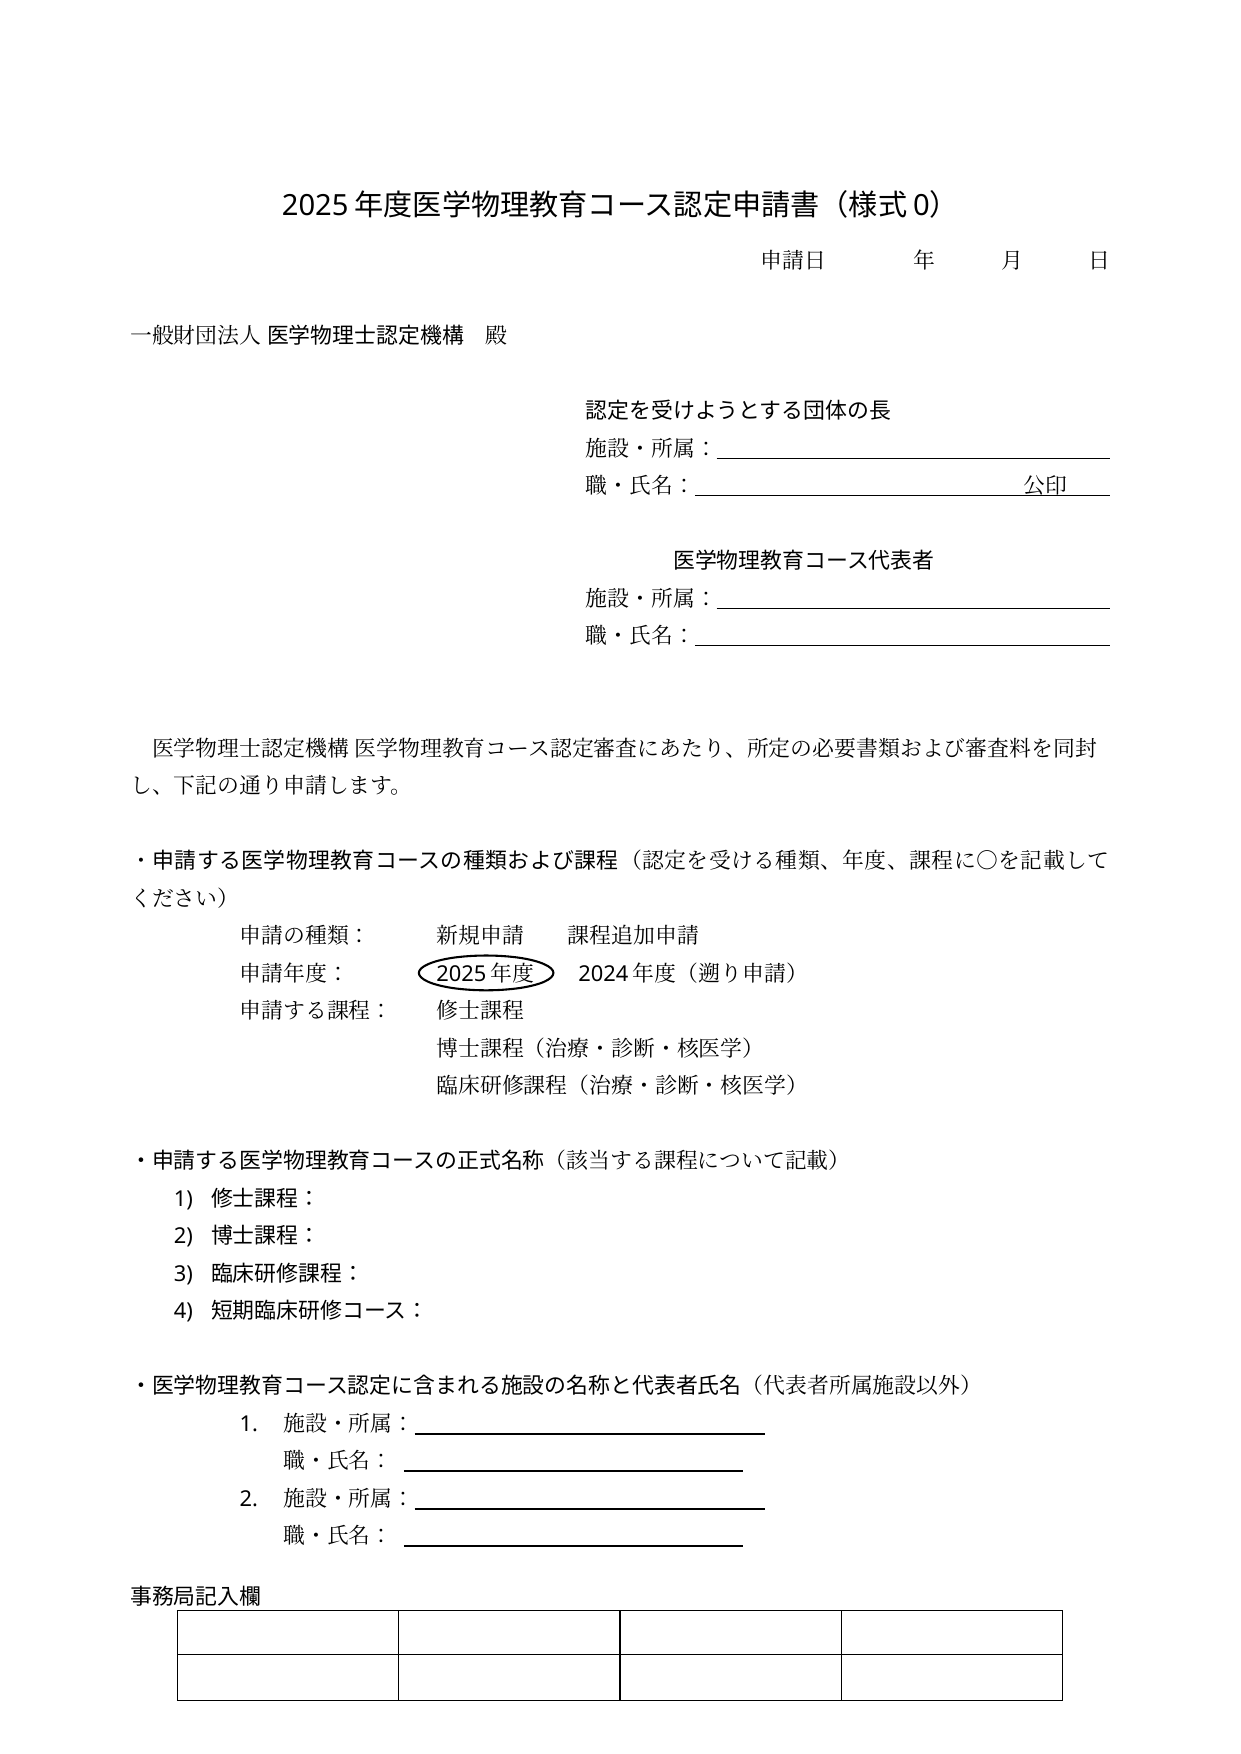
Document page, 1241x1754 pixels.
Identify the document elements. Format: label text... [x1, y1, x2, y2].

text ・医学物理教育コース認定に含まれる施設の名称と代表者氏名（代表者所属施設以外） [130, 1366, 1110, 1403]
text ・申請する医学物理教育コースの種類および課程（認定を受ける種類、年度、課程に○を記載してください） [130, 841, 1110, 916]
text 申請日 年 月 日 [130, 241, 1110, 278]
list 職・氏名： [283, 1516, 1110, 1553]
text 博士課程（治療・診断・核医学） [414, 1028, 1110, 1066]
list 施設・所属： [239, 1403, 1110, 1441]
text 臨床研修課程（治療・診断・核医学） [414, 1066, 1110, 1103]
list 博士課程： [174, 1216, 1110, 1253]
list 施設・所属： [239, 1478, 1110, 1516]
text 施設・所属： [130, 428, 1110, 466]
text 申請の種類： 新規申請 課程追加申請 [239, 916, 1110, 953]
text 2025年度医学物理教育コース認定申請書（様式0） [130, 166, 1110, 241]
text 医学物理士認定機構 医学物理教育コース認定審査にあたり、所定の必要書類および審査料を同封し、下記の通り申請します。 [130, 728, 1110, 803]
text 申請する課程： 修士課程 [239, 991, 1110, 1028]
list 短期臨床研修コース： [174, 1291, 1110, 1328]
text 医学物理教育コース代表者 [130, 541, 1110, 578]
list 修士課程： [174, 1178, 1110, 1216]
text ・申請する医学物理教育コースの正式名称（該当する課程について記載） [130, 1141, 1110, 1178]
list 職・氏名： [283, 1441, 1110, 1478]
text 職・氏名： 公印 [130, 466, 1110, 503]
text 一般財団法人 医学物理士認定機構 殿 [130, 316, 1110, 353]
text 認定を受けようとする団体の長 [130, 391, 1110, 428]
list 臨床研修課程： [174, 1253, 1110, 1291]
text 施設・所属： [130, 578, 1110, 616]
text 申請年度： 2025年度 2024年度（遡り申請） [239, 953, 1110, 991]
text 職・氏名： [130, 616, 1110, 653]
